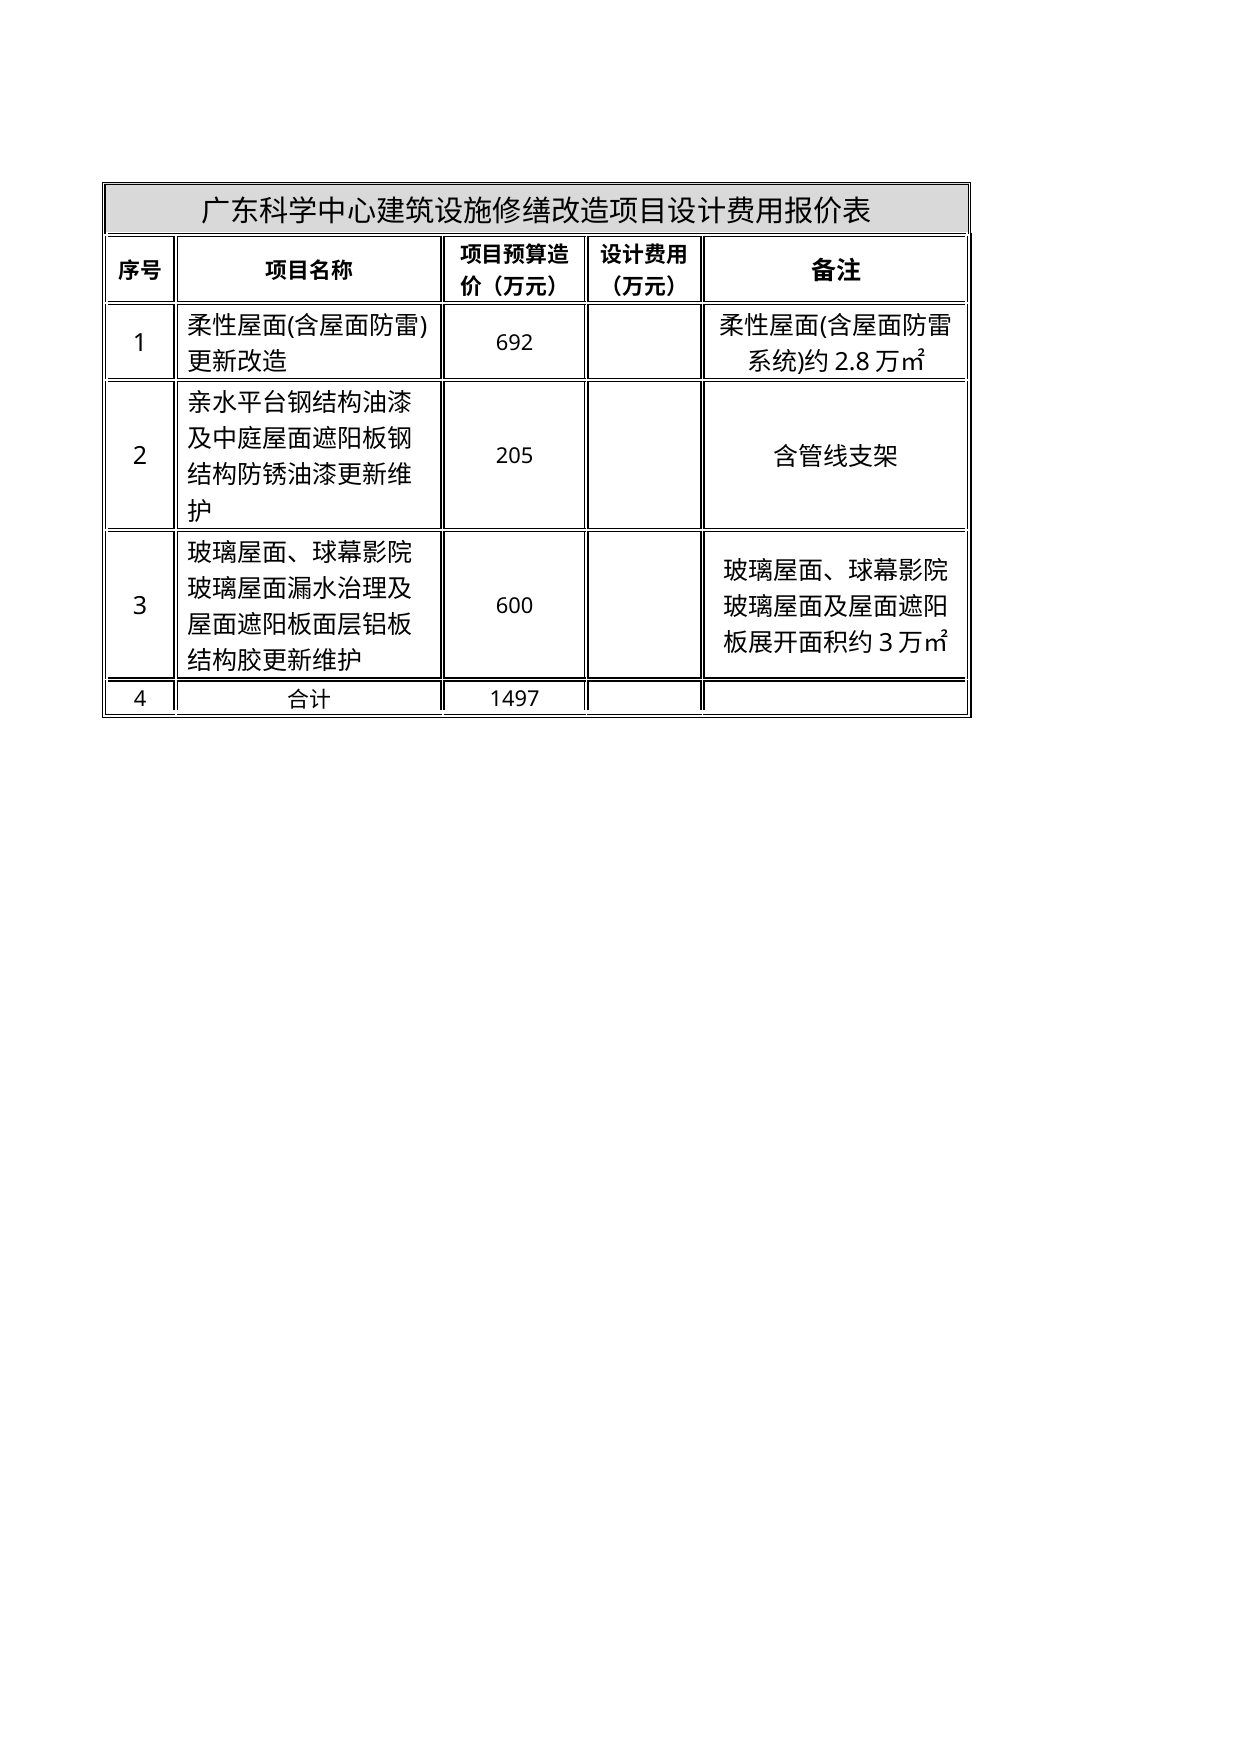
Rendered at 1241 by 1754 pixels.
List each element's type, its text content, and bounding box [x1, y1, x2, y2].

table_cell 亲水平台钢结构油漆及中庭屋面遮阳板钢结构防锈油漆更新维护 [178, 382, 440, 527]
table_cell 692 [445, 305, 584, 378]
table_cell 项目名称 [178, 237, 440, 301]
table_cell [589, 532, 700, 677]
table_cell 柔性屋面(含屋面防雷系统)约2.8万㎡ [703, 301, 969, 378]
table_cell 3 [104, 528, 176, 677]
table_cell 玻璃屋面、球幕影院玻璃屋面漏水治理及屋面遮阳板面层铝板结构胶更新维护 [178, 532, 440, 677]
table_cell 205 [445, 382, 584, 527]
table_cell 合计 [176, 677, 443, 713]
table_cell 2 [104, 378, 176, 527]
table_cell 玻璃屋面、球幕影院玻璃屋面及屋面遮阳板展开面积约3万㎡ [703, 528, 969, 677]
table_cell 1 [104, 301, 176, 378]
table_cell 序号 [104, 233, 176, 301]
table_cell 4 [104, 677, 176, 713]
table_cell 设计费用（万元） [589, 237, 700, 301]
table_cell 含管线支架 [703, 378, 969, 527]
table_cell 1497 [443, 682, 586, 713]
table_cell 柔性屋面(含屋面防雷)更新改造 [178, 305, 440, 378]
table_cell 备注 [703, 233, 969, 301]
table_header 广东科学中心建筑设施修缮改造项目设计费用报价表 [106, 185, 968, 232]
table_cell [586, 677, 702, 713]
table_cell 600 [445, 532, 584, 677]
table_cell [589, 305, 700, 378]
table_cell 项目预算造价（万元） [445, 237, 584, 301]
table_cell [589, 382, 700, 527]
table_cell [703, 677, 969, 713]
